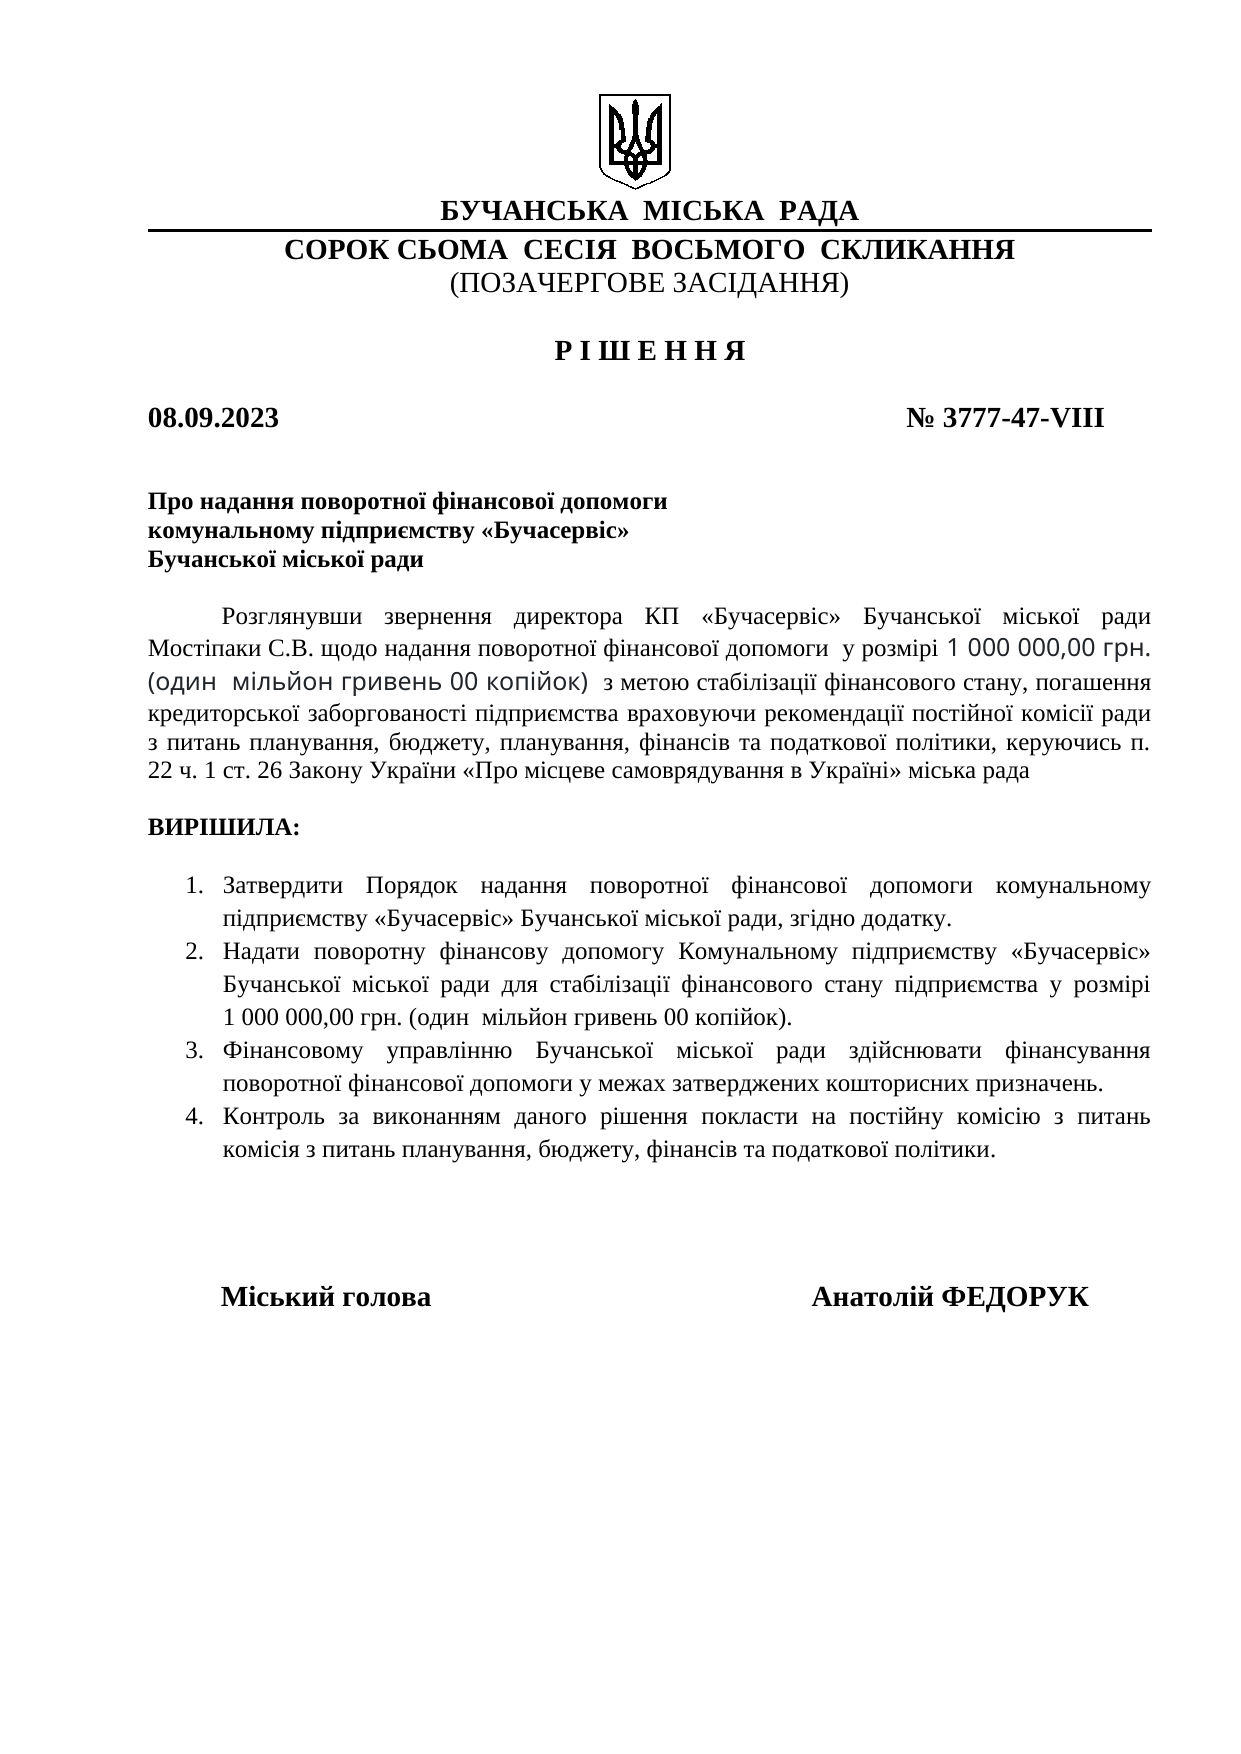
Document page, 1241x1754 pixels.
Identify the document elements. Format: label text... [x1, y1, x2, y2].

text Бучанської міської ради [148, 544, 1152, 572]
list Надати поворотну фінансову допомогу Комунальному підприємству «Бучасервіс» Бучанської міської ради для стабілізації фінансового стану підприємства у розмірі 1 000 000,00 грн. (один мільйон гривень 00 копійок). [185, 936, 1152, 1031]
text Міський голова Анатолій ФЕДОРУК [148, 1279, 1152, 1313]
text Розглянувши звернення директора КП «Бучасервіс» Бучанської міської ради Мостіпаки С.В. щодо надання поворотної фінансової допомоги у розмірі 1 000 000,00 грн. (один мільйон гривень 00 копійок) з метою стабілізації фінансового стану, погашення кредиторської заборгованості підприємства враховуючи рекомендації постійної комісії ради з питань планування, бюджету, планування, фінансів та податкової політики, керуючись п. 22 ч. 1 ст. 26 Закону України «Про місцеве самоврядування в Україні» міська рада [148, 601, 1152, 784]
list Затвердити Порядок надання поворотної фінансової допомоги комунальному підприємству «Бучасервіс» Бучанської міської ради, згідно додатку. [185, 870, 1152, 932]
text 08.09.2023 № 3777-47-VIII [148, 400, 1152, 433]
list Фінансовому управлінню Бучанської міської ради здійснювати фінансування поворотної фінансової допомоги у межах затверджених кошторисних призначень. [185, 1035, 1152, 1097]
text ВИРІШИЛА: [148, 812, 1152, 841]
text комунальному підприємству «Бучасервіс» [148, 515, 1152, 544]
text СОРОК СЬОМА СЕСІЯ ВОСЬМОГО СКЛИКАННЯ [148, 232, 1152, 266]
text Про надання поворотної фінансової допомоги [148, 486, 1152, 515]
text Р І Ш Е Н Н Я [148, 333, 1152, 366]
list Контроль за виконанням даного рішення покласти на постійну комісію з питань комісія з питань планування, бюджету, фінансів та податкової політики. [185, 1101, 1152, 1163]
text БУЧАНСЬКА МІСЬКА РАДА [148, 193, 1152, 229]
text (ПОЗАЧЕРГОВЕ ЗАСІДАННЯ) [148, 266, 1152, 299]
